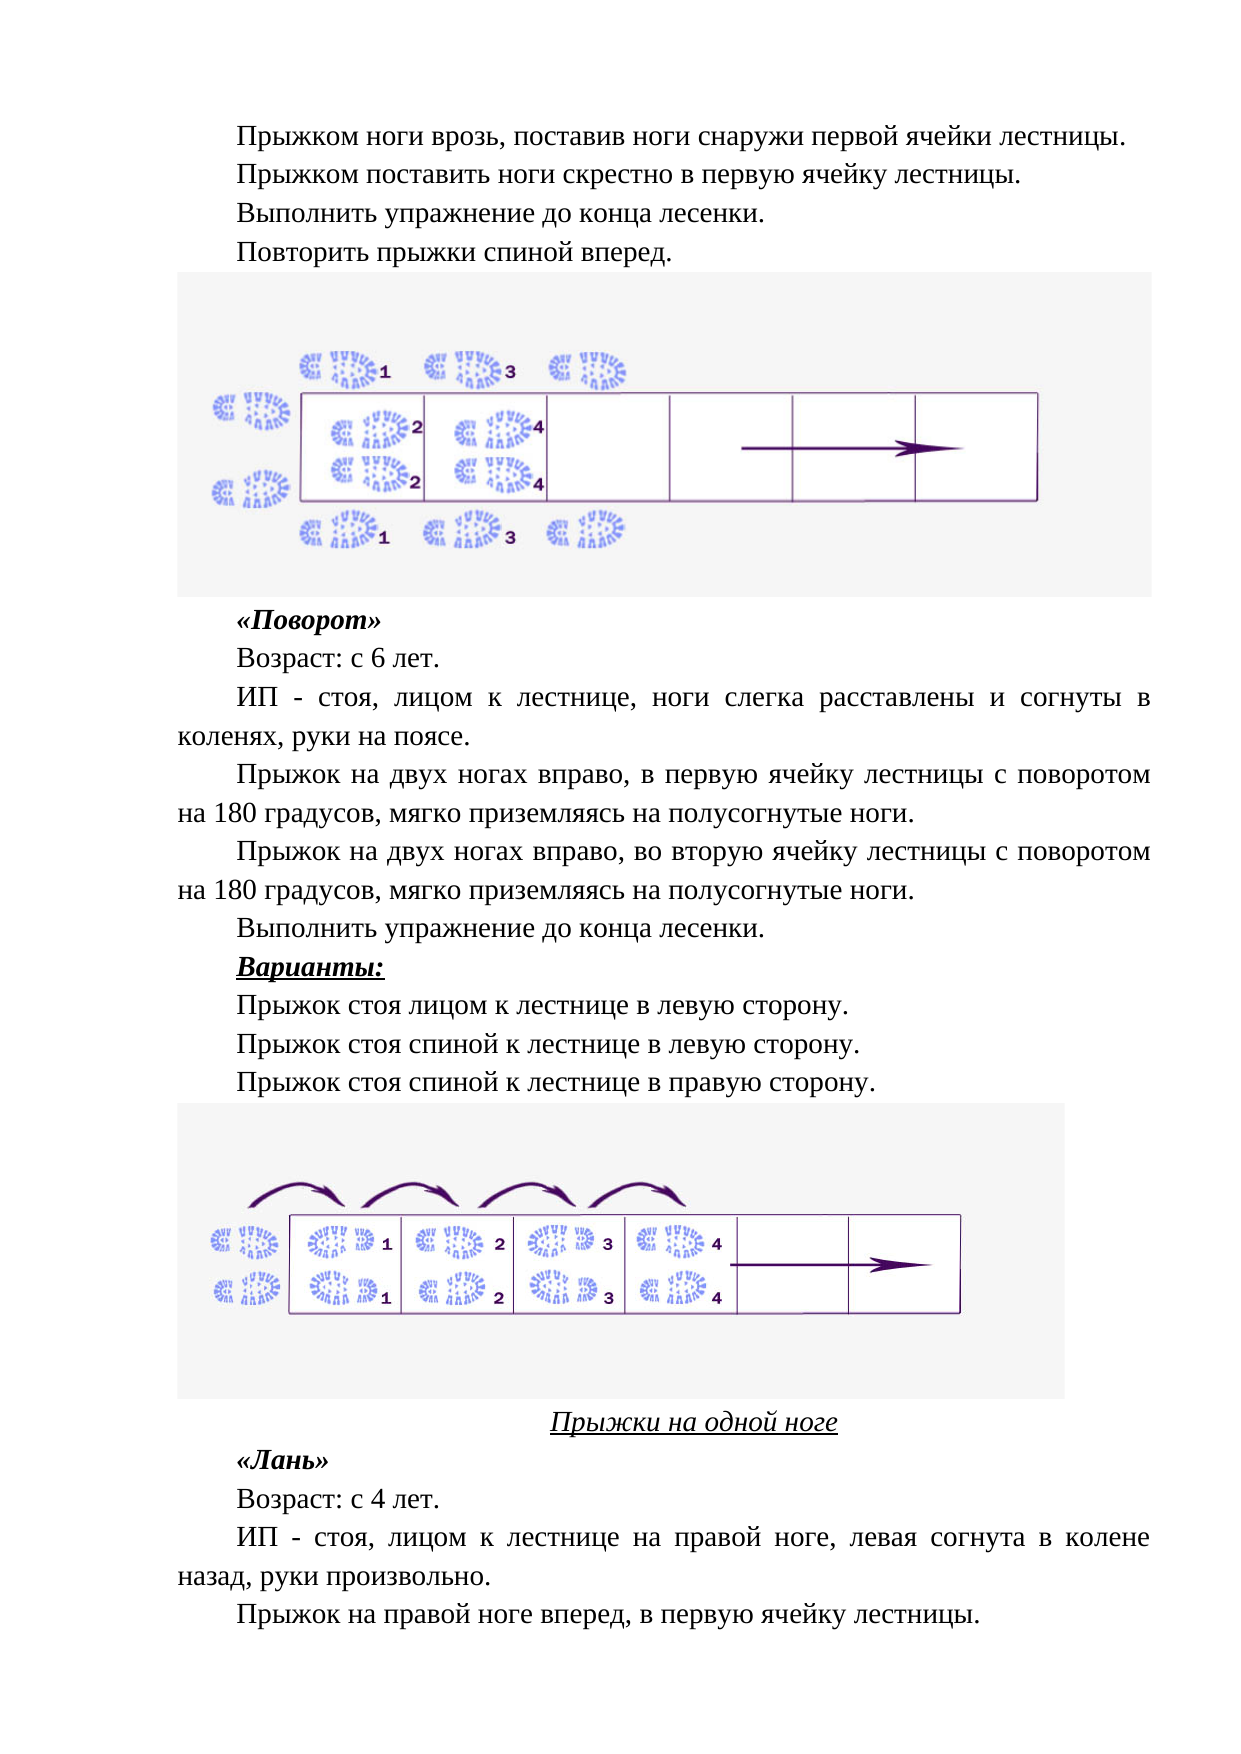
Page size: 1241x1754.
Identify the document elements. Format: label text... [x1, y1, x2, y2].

text Выполнить упражнение до конца лесенки. [177, 910, 1152, 944]
text Прыжком поставить ноги скрестно в первую ячейку лестницы. [177, 157, 1152, 190]
picture [177, 272, 1152, 597]
text Прыжок на двух ногах вправо, в первую ячейку лестницы с поворотом на 180 градусов, мягко приземляясь на полусогнутые ноги. [177, 756, 1152, 828]
text Прыжок на двух ногах вправо, во вторую ячейку лестницы с поворотом на 180 градусов, мягко приземляясь на полусогнутые ноги. [177, 833, 1152, 905]
text Прыжки на одной ноге [177, 1404, 1152, 1437]
text Прыжок стоя лицом к лестнице в левую сторону. [177, 987, 1152, 1021]
text ИП - стоя, лицом к лестнице, ноги слегка расставлены и согнуты в коленях, руки на поясе. [177, 679, 1152, 751]
text Варианты: [177, 949, 1152, 982]
text ИП - стоя, лицом к лестнице на правой ноге, левая согнута в колене назад, руки произвольно. [177, 1519, 1152, 1592]
text «Лань» [177, 1442, 1152, 1476]
text «Поворот» [177, 602, 1152, 636]
picture [177, 1103, 1065, 1399]
text Выполнить упражнение до конца лесенки. [177, 195, 1152, 229]
text Прыжок стоя спиной к лестнице в правую сторону. [177, 1064, 1152, 1098]
text Прыжок стоя спиной к лестнице в левую сторону. [177, 1026, 1152, 1059]
text Прыжком ноги врозь, поставив ноги снаружи первой ячейки лестницы. [177, 118, 1152, 152]
text Прыжок на правой ноге вперед, в первую ячейку лестницы. [177, 1597, 1152, 1630]
text Повторить прыжки спиной вперед. [177, 234, 1152, 267]
text Возраст: с 6 лет. [177, 641, 1152, 674]
text Возраст: с 4 лет. [177, 1481, 1152, 1514]
